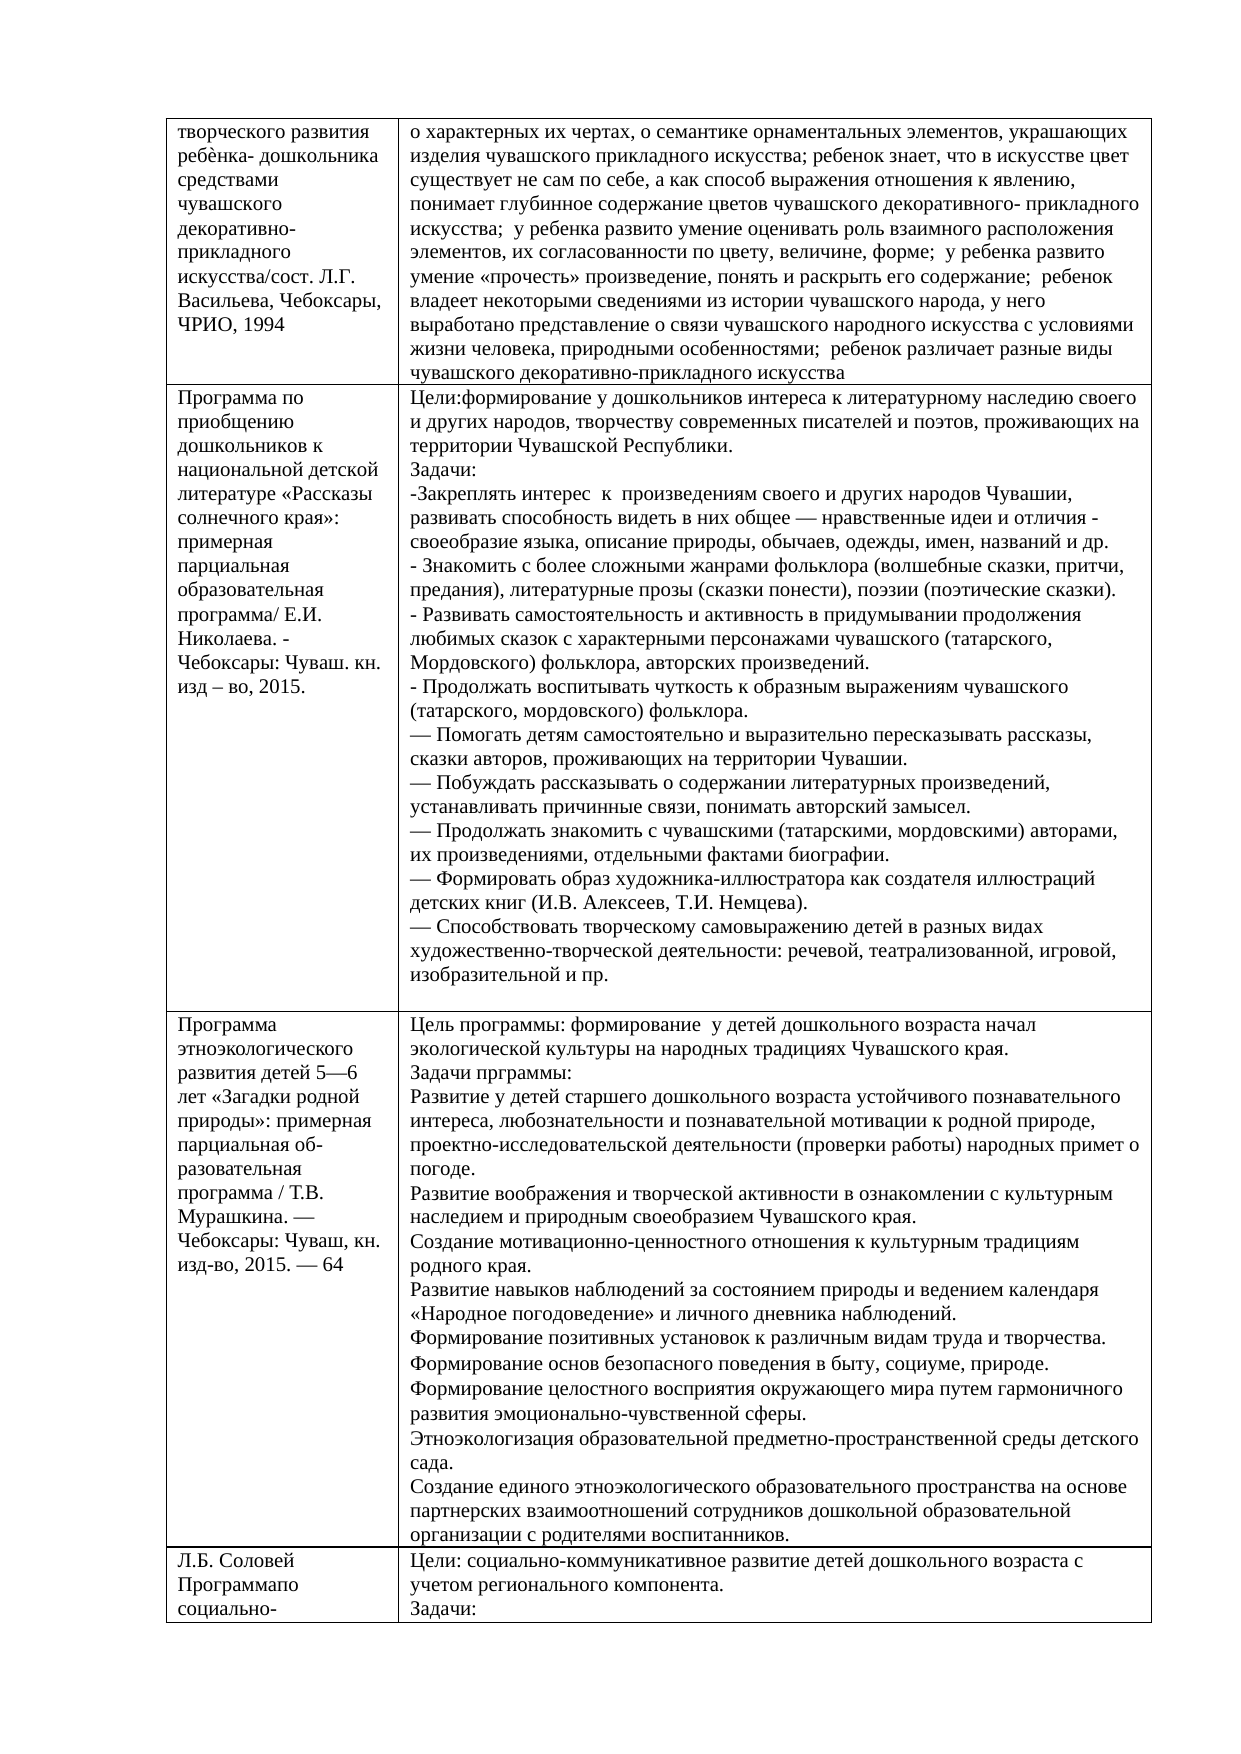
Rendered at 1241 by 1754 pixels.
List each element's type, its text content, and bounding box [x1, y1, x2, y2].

table_cell Цели:формирование у дошкольников интереса к литературному наследию своего и других народов, творчеству современных писателей и поэтов, проживающих на территории Чувашской Республики. Задачи: -Закреплять интерес к произведениям своего и других народов Чувашии, развивать способность видеть в них общее — нравственные идеи и отличия - своеобразие языка, описание природы, обычаев, одежды, имен, названий и др. - Знакомить с более сложными жанрами фольклора (волшебные сказки, притчи, предания), литературные прозы (сказки понести), поэзии (поэтические сказки). - Развивать самостоятельность и активность в придумывании продолжения любимых сказок с характерными персонажами чувашского (татарского, Мордовского) фольклора, авторских произведений. - Продолжать воспитывать чуткость к образным выражениям чувашского (татарского, мордовского) фольклора. — Помогать детям самостоятельно и выразительно пересказывать рассказы, сказки авторов, проживающих на территории Чувашии. — Побуждать рассказывать о содержании литературных произведений, устанавливать причинные связи, понимать авторский замысел. — Продолжать знакомить с чувашскими (татарскими, мордовскими) авторами, их произведениями, отдельными фактами биографии. — Формировать образ художника-иллюстратора как создателя иллюстраций детских книг (И.В. Алексеев, Т.И. Немцева). — Способствовать творческому самовыражению детей в разных видах художественно-творческой деятельности: речевой, театрализованной, игровой, изобразительной и пр. [399, 385, 1151, 1011]
table_cell Программа по приобщению дошкольников к национальной детской литературе «Рассказы солнечного края»: примерная парциальная образовательная программа/ Е.И. Николаева. - Чебоксары: Чуваш. кн. изд – во, 2015. [167, 385, 398, 1011]
table_cell Цель программы: формирование у детей дошкольного возраста начал экологической культуры на народных традициях Чувашского края. Задачи прграммы: Развитие у детей старшего дошкольного возраста устойчивого познавательного интереса, любознательности и познавательной мотивации к родной природе, проектно-исследовательской деятельности (проверки работы) народных примет о погоде. Развитие воображения и творческой активности в ознакомлении с культурным наследием и природным своеобразием Чувашского края. Создание мотивационно-ценностного отношения к культурным традициям родного края. Развитие навыков наблюдений за состоянием природы и ведением календаря «Народное погодоведение» и личного дневника наблюдений. Формирование позитивных установок к различным видам труда и творчества. Формирование основ безопасного поведения в быту, социуме, природе. Формирование целостного восприятия окружающего мира путем гармоничного развития эмоционально-чувственной сферы. Этноэкологизация образовательной предметно-пространственной среды детского сада. Создание единого этноэкологического образовательного пространства на основе партнерских взаимоотношений сотрудников дошкольной образовательной организации с родителями воспитанников. [399, 1012, 1151, 1546]
table_cell Программа этноэкологического развития детей 5—6 лет «Загадки родной природы»: примерная парциальная образовательная программа / Т.В. Мурашкина. — Чебоксары: Чуваш, кн. изд-во, 2015. — 64 [167, 1012, 398, 1546]
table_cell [399, 1548, 1151, 1622]
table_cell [167, 119, 398, 384]
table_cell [399, 119, 1151, 384]
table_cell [167, 1548, 398, 1622]
